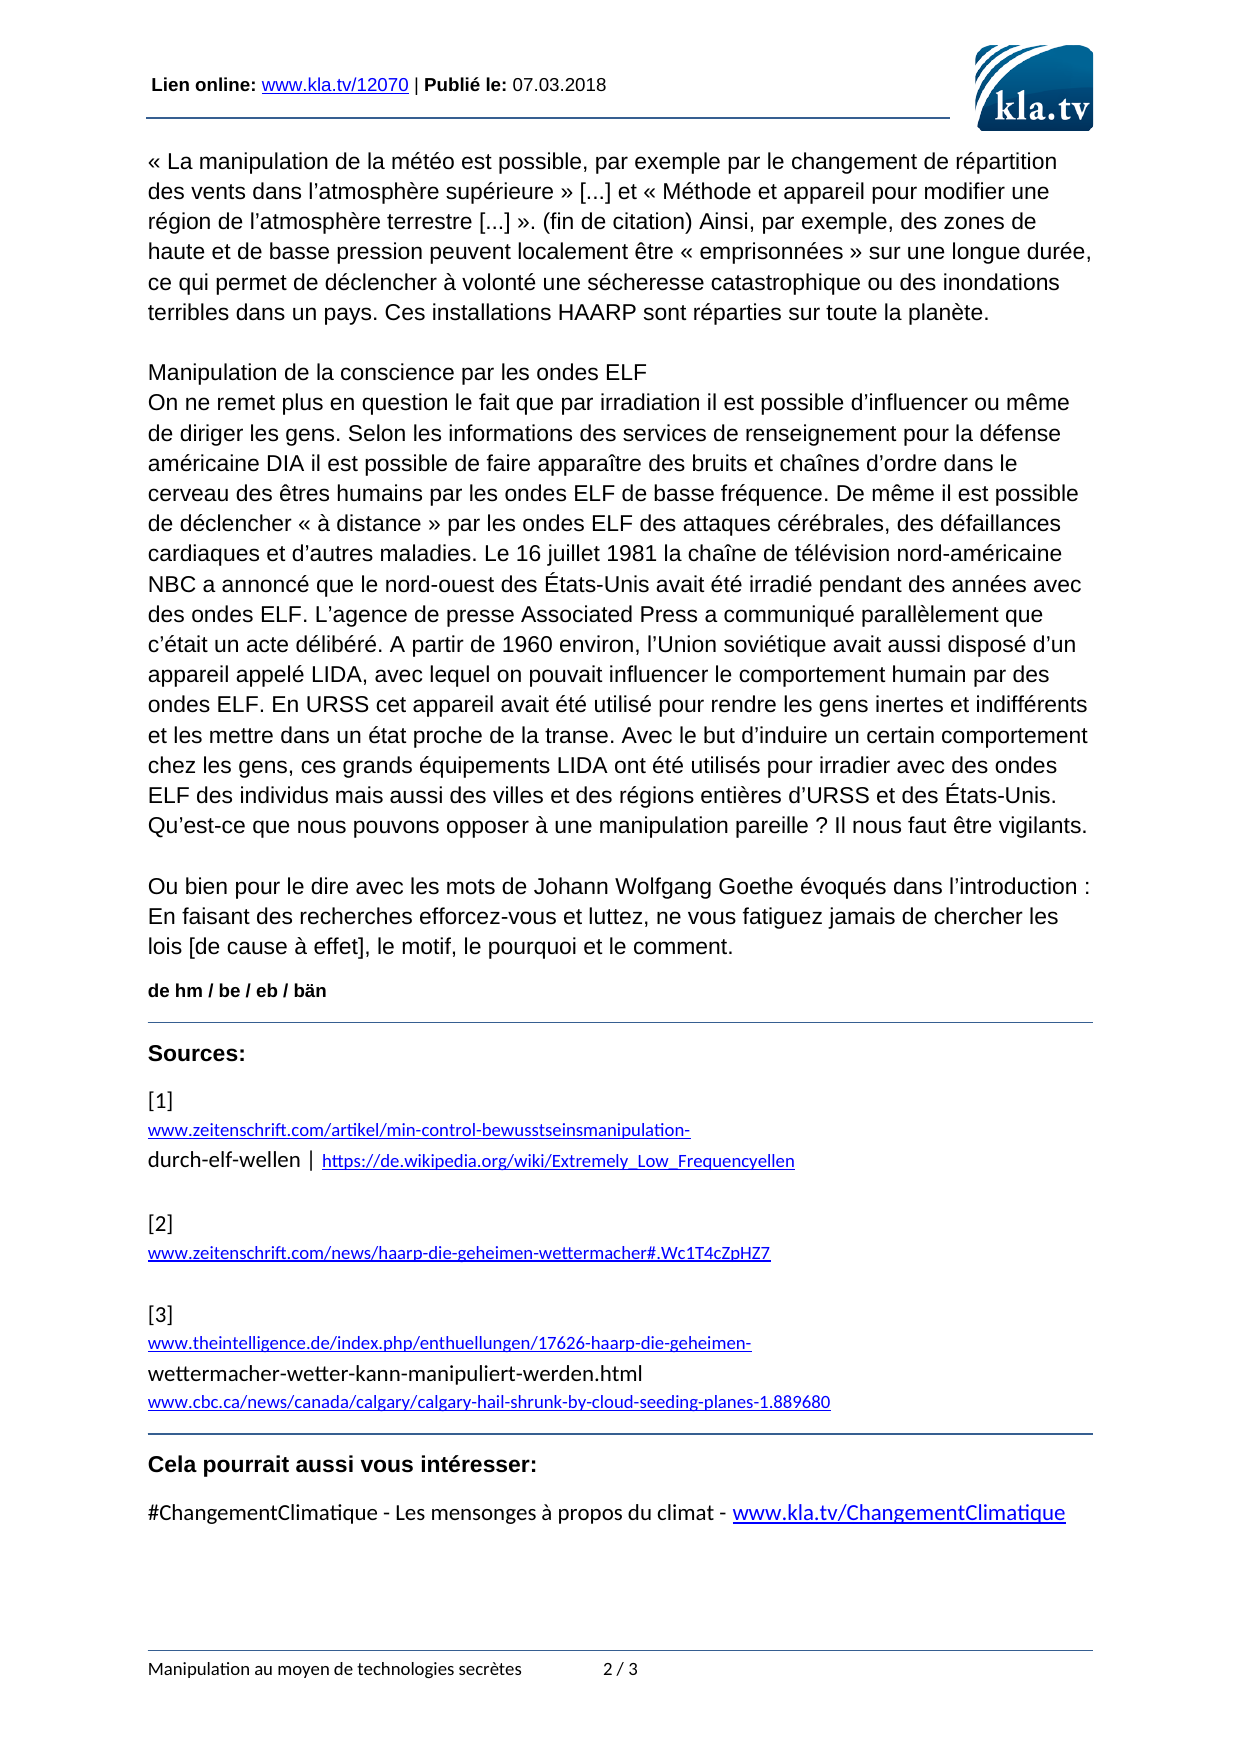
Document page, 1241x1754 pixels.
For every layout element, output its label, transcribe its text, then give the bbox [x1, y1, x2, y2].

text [148, 148, 1093, 959]
text de hm / be / eb / bän [148, 980, 1093, 1001]
text Sources: [148, 1023, 1093, 1066]
text Cela pourrait aussi vous intéresser: [148, 1435, 1093, 1478]
text [1] www.zeitenschrift.com/artikel/min-control-bewusstseinsmanipulation- durch-elf-wellen | https://de.wikipedia.org/wiki/Extremely_Low_Frequencyellen [2] www.zeitenschrift.com/news/haarp-die-geheimen-wettermacher#.Wc1T4cZpHZ7 [3] www.theintelligence.de/index.php/enthuellungen/17626-haarp-die-geheimen- wettermacher-wetter-kann-manipuliert-werden.html www.cbc.ca/news/canada/calgary/calgary-hail-shrunk-by-cloud-seeding-planes-1.889680 [148, 1086, 1093, 1413]
text #ChangementClimatique - Les mensonges à propos du climat - www.kla.tv/ChangementClimatique [148, 1498, 1093, 1526]
